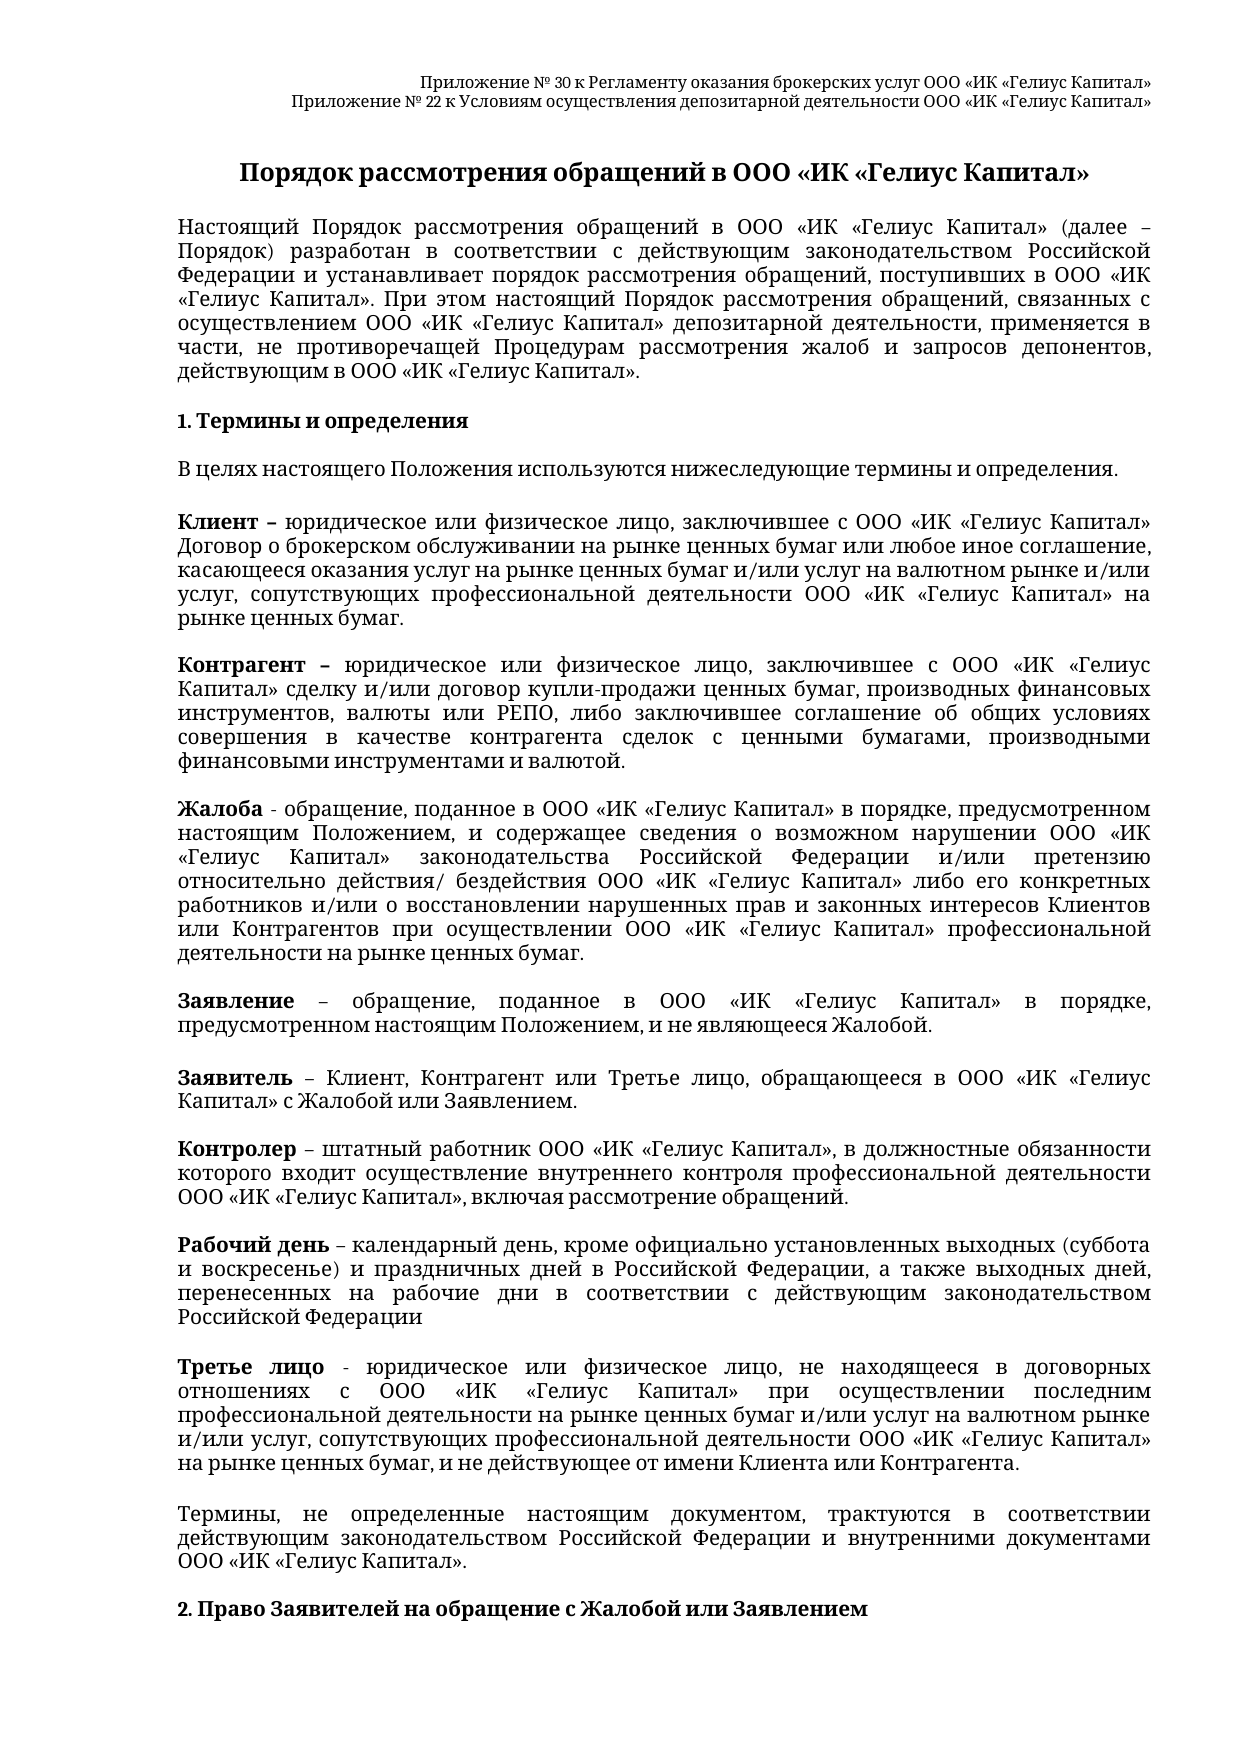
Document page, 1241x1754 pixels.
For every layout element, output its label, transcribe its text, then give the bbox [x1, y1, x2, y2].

text Контролер – штатный работник ООО «ИК «Гелиус Капитал», в должностные обязанности которого входит осуществление внутреннего контроля профессиональной деятельности ООО «ИК «Гелиус Капитал», включая рассмотрение обращений. [177, 1138, 1152, 1210]
text Клиент – юридическое или физическое лицо, заключившее с ООО «ИК «Гелиус Капитал» Договор о брокерском обслуживании на рынке ценных бумаг или любое иное соглашение, касающееся оказания услуг на рынке ценных бумаг и/или услуг на валютном рынке и/или услуг, сопутствующих профессиональной деятельности ООО «ИК «Гелиус Капитал» на рынке ценных бумаг. [177, 510, 1152, 630]
text В целях настоящего Положения используются нижеследующие термины и определения. [177, 458, 1152, 482]
text Третье лицо - юридическое или физическое лицо, не находящееся в договорных отношениях с ООО «ИК «Гелиус Капитал» при осуществлении последним профессиональной деятельности на рынке ценных бумаг и/или услуг на валютном рынке и/или услуг, сопутствующих профессиональной деятельности ООО «ИК «Гелиус Капитал» на рынке ценных бумаг, и не действующее от имени Клиента или Контрагента. [177, 1356, 1152, 1476]
text Термины, не определенные настоящим документом, трактуются в соответствии действующим законодательством Российской Федерации и внутренними документами ООО «ИК «Гелиус Капитал». [177, 1502, 1152, 1574]
text Заявление – обращение, поданное в ООО «ИК «Гелиус Капитал» в порядке, предусмотренном настоящим Положением, и не являющееся Жалобой. [177, 989, 1152, 1037]
text Контрагент – юридическое или физическое лицо, заключившее с ООО «ИК «Гелиус Капитал» сделку и/или договор купли-продажи ценных бумаг, производных финансовых инструментов, валюты или РЕПО, либо заключившее соглашение об общих условиях совершения в качестве контрагента сделок с ценными бумагами, производными финансовыми инструментами и валютой. [177, 654, 1152, 774]
text Рабочий день – календарный день, кроме официально установленных выходных (суббота и воскресенье) и праздничных дней в Российской Федерации, а также выходных дней, перенесенных на рабочие дни в соответствии с действующим законодательством Российской Федерации [177, 1234, 1152, 1330]
text 1. Термины и определения [177, 410, 1152, 434]
text 2. Право Заявителей на обращение с Жалобой или Заявлением [177, 1598, 1152, 1622]
text Жалоба - обращение, поданное в ООО «ИК «Гелиус Капитал» в порядке, предусмотренном настоящим Положением, и содержащее сведения о возможном нарушении ООО «ИК «Гелиус Капитал» законодательства Российской Федерации и/или претензию относительно действия/ бездействия ООО «ИК «Гелиус Капитал» либо его конкретных работников и/или о восстановлении нарушенных прав и законных интересов Клиентов или Контрагентов при осуществлении ООО «ИК «Гелиус Капитал» профессиональной деятельности на рынке ценных бумаг. [177, 798, 1152, 966]
text Порядок рассмотрения обращений в ООО «ИК «Гелиус Капитал» [177, 159, 1152, 188]
text Заявитель – Клиент, Контрагент или Третье лицо, обращающееся в ООО «ИК «Гелиус Капитал» с Жалобой или Заявлением. [177, 1066, 1152, 1114]
text Настоящий Порядок рассмотрения обращений в ООО «ИК «Гелиус Капитал» (далее – Порядок) разработан в соответствии с действующим законодательством Российской Федерации и устанавливает порядок рассмотрения обращений, поступивших в ООО «ИК «Гелиус Капитал». При этом настоящий Порядок рассмотрения обращений, связанных с осуществлением ООО «ИК «Гелиус Капитал» депозитарной деятельности, применяется в части, не противоречащей Процедурам рассмотрения жалоб и запросов депонентов, действующим в ООО «ИК «Гелиус Капитал». [177, 216, 1152, 383]
